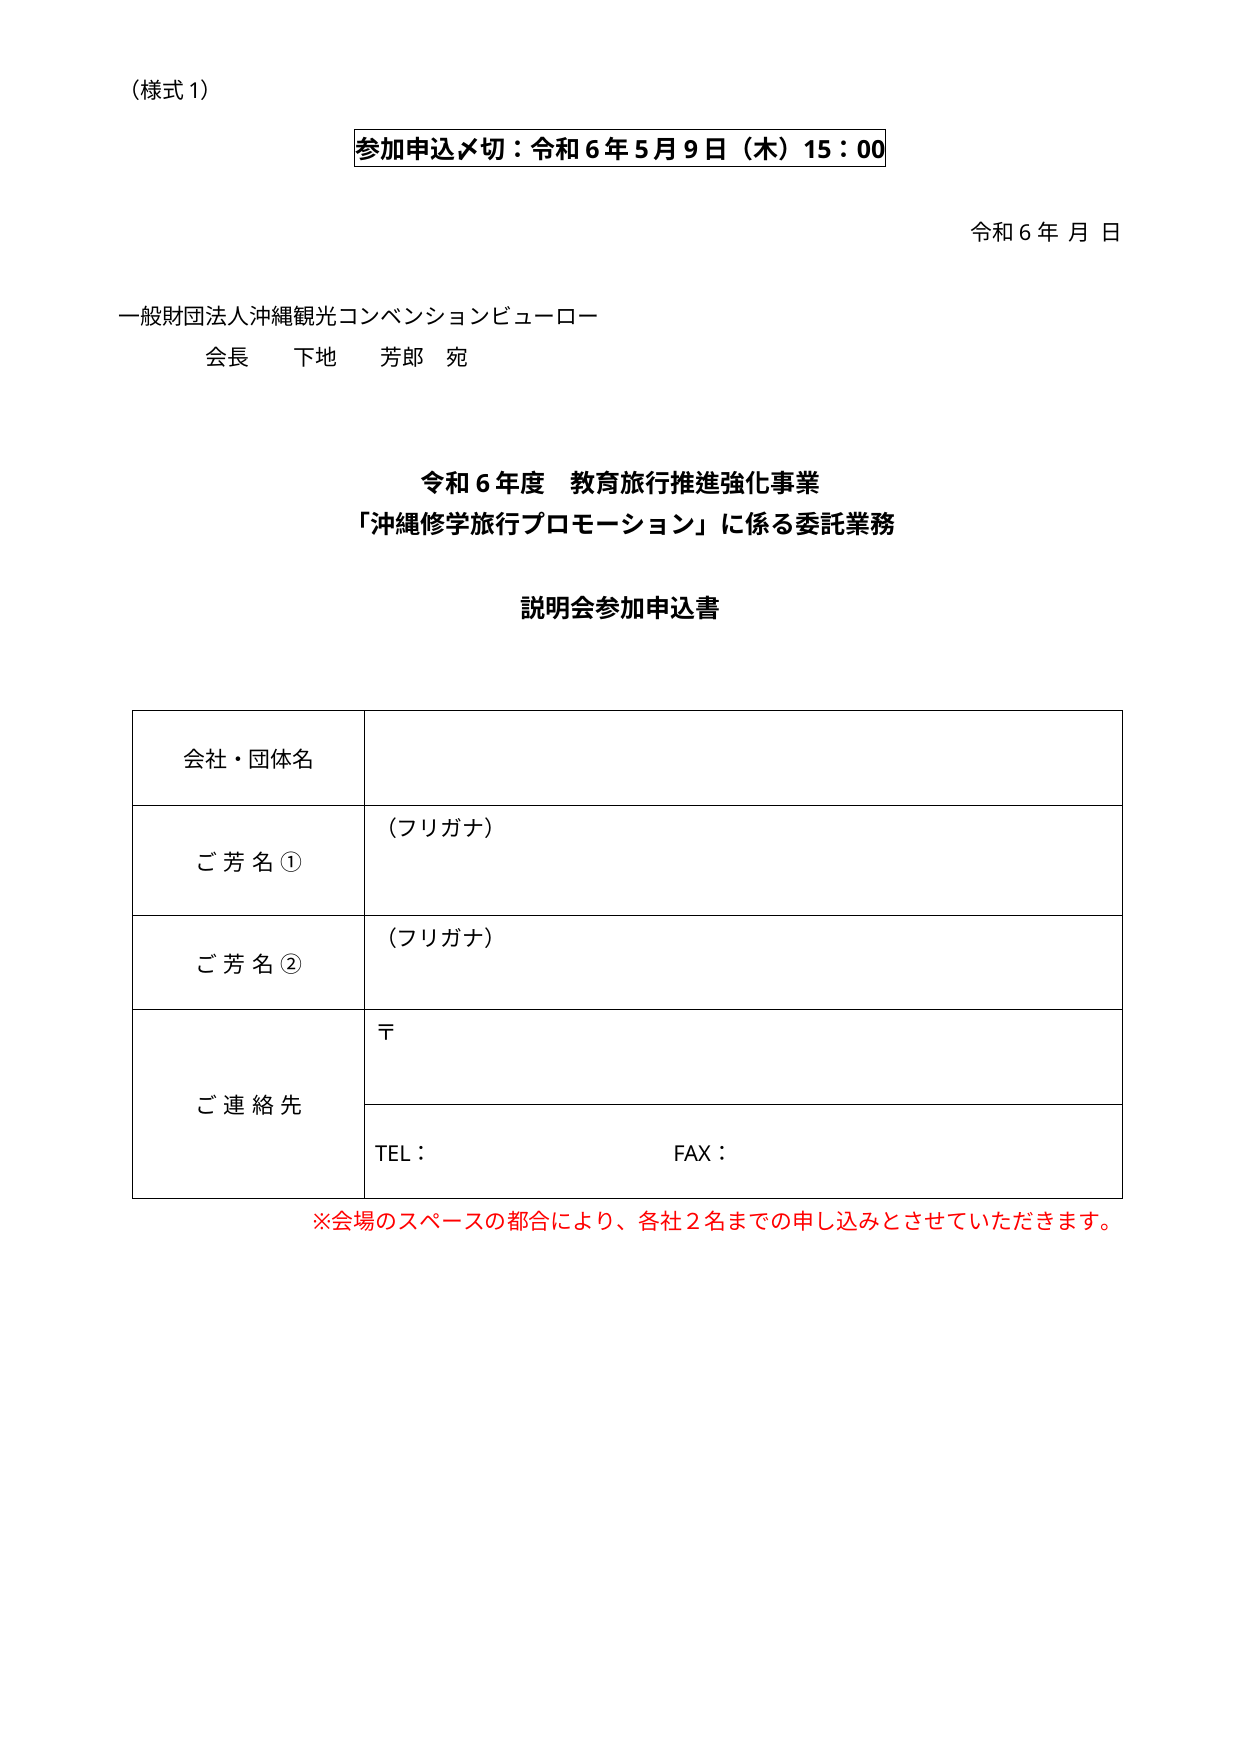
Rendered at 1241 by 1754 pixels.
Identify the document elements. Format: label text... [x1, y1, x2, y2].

table_cell ご連絡先 [133, 1010, 364, 1198]
text 令和6年度 教育旅行推進強化事業 [118, 460, 1122, 502]
text 説明会参加申込書 [118, 585, 1122, 627]
text 参加申込〆切：令和6年5月9日（木）15：00 [118, 127, 1122, 169]
text 令和 6 年 月 日 [118, 210, 1122, 252]
table_header 会社・団体名 [133, 711, 364, 805]
table_cell TEL： FAX： [365, 1105, 1122, 1198]
table_cell ご芳名① [133, 806, 364, 915]
text 「沖縄修学旅行プロモーション」に係る委託業務 [118, 502, 1122, 544]
text ※会場のスペースの都合により、各社２名までの申し込みとさせていただきます。 [118, 1199, 1122, 1241]
table_cell （フリガナ） [365, 806, 1122, 915]
text 一般財団法人沖縄観光コンベンションビューロー [118, 294, 1122, 335]
table_cell （フリガナ） [365, 916, 1122, 1009]
text 会長 下地 芳郎 宛 [118, 335, 1122, 377]
table_header [365, 711, 1122, 805]
table_cell ご芳名② [133, 916, 364, 1009]
table_cell 〒 [365, 1010, 1122, 1104]
